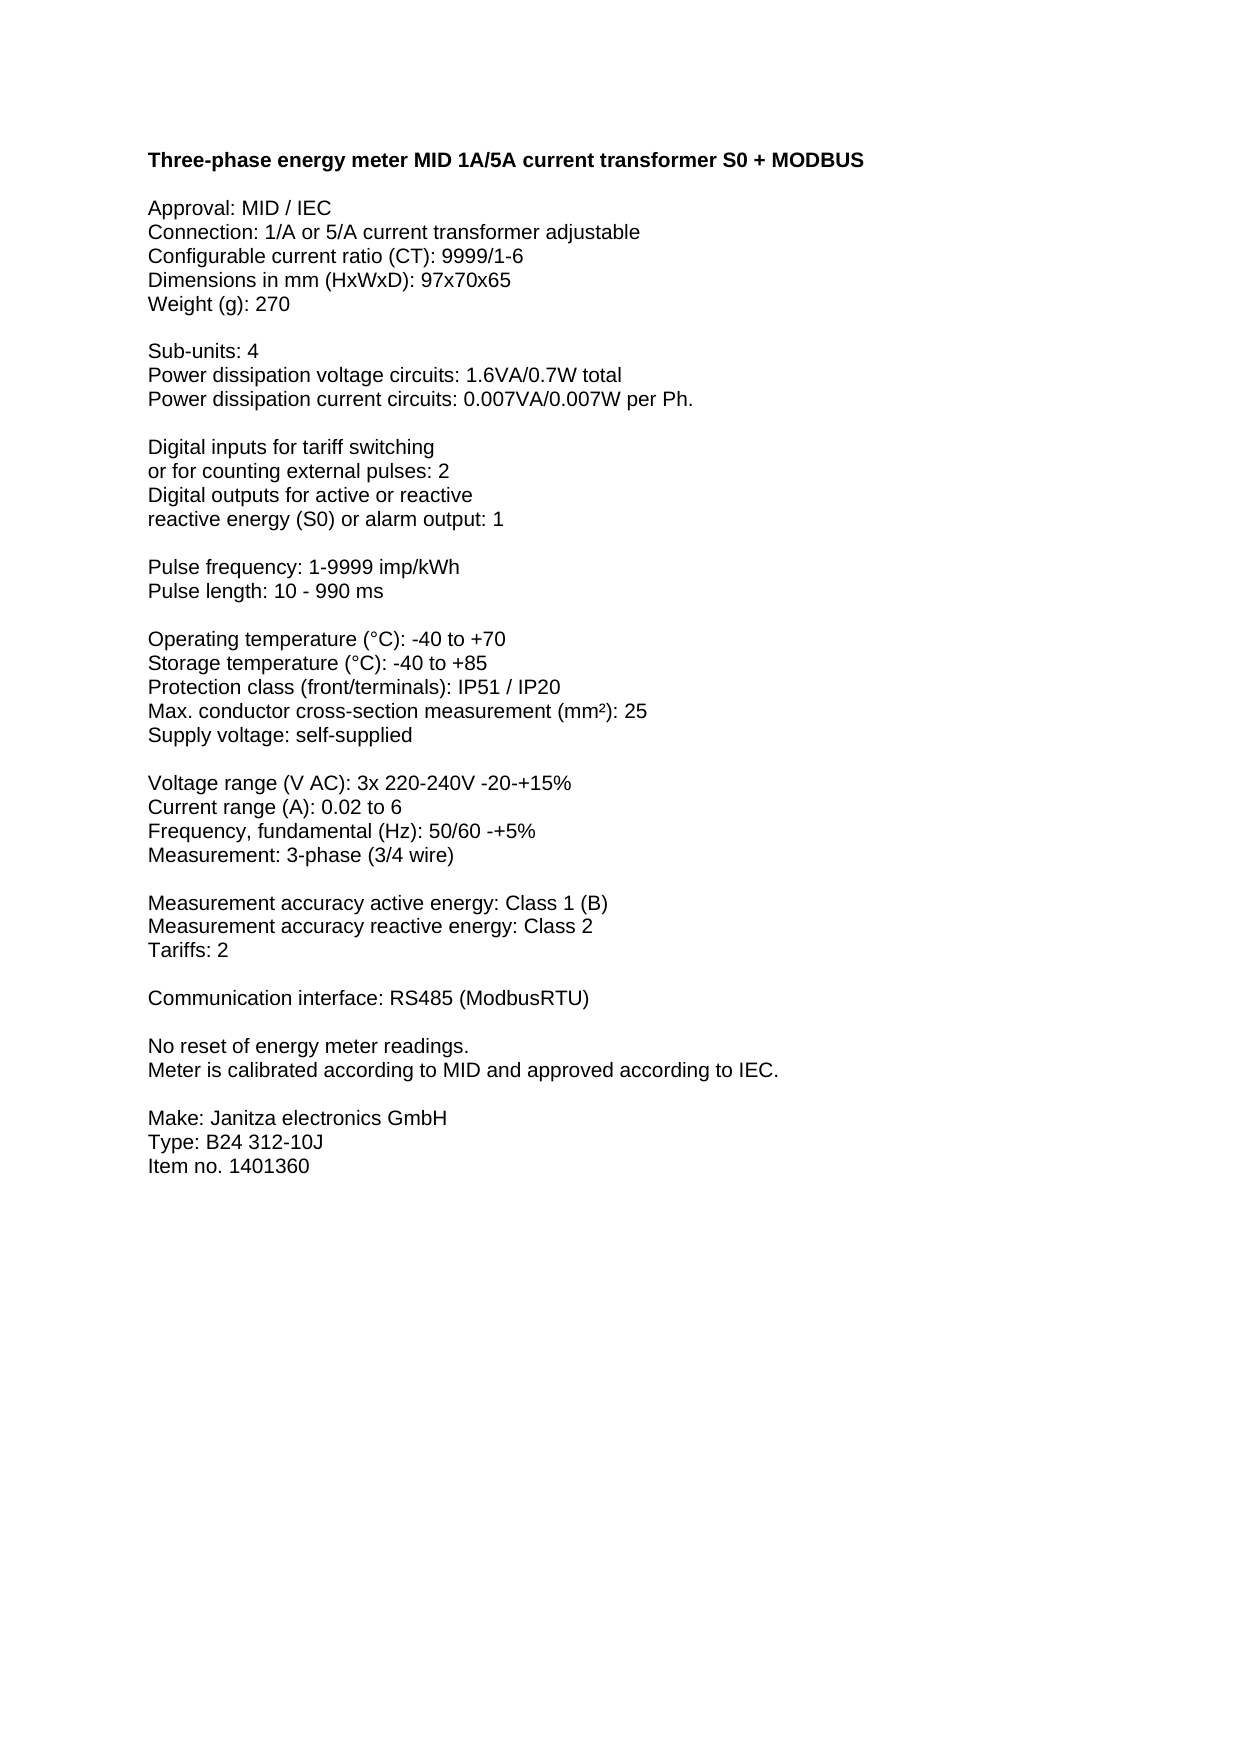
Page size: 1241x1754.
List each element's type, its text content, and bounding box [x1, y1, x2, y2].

text reactive energy (S0) or alarm output: 1 [148, 507, 1093, 531]
text Digital inputs for tariff switching [148, 435, 1093, 459]
text Measurement accuracy reactive energy: Class 2 [148, 914, 1093, 938]
text Frequency, fundamental (Hz): 50/60 -+5% [148, 818, 1093, 842]
text Measurement accuracy active energy: Class 1 (B) [148, 890, 1093, 914]
text Digital outputs for active or reactive [148, 483, 1093, 507]
text Make: Janitza electronics GmbH [148, 1106, 1093, 1130]
text No reset of energy meter readings. [148, 1034, 1093, 1058]
text Meter is calibrated according to MID and approved according to IEC. [148, 1058, 1093, 1082]
text Three-phase energy meter MID 1A/5A current transformer S0 + MODBUS [148, 148, 1093, 172]
text Protection class (front/terminals): IP51 / IP20 [148, 675, 1093, 699]
text Pulse frequency: 1-9999 imp/kWh [148, 555, 1093, 579]
text Weight (g): 270 [148, 291, 1093, 315]
text Current range (A): 0.02 to 6 [148, 794, 1093, 818]
text Power dissipation voltage circuits: 1.6VA/0.7W total [148, 363, 1093, 387]
text Communication interface: RS485 (ModbusRTU) [148, 986, 1093, 1010]
text Approval: MID / IEC [148, 196, 1093, 219]
text Connection: 1/A or 5/A current transformer adjustable [148, 219, 1093, 243]
text Type: B24 312-10J [148, 1130, 1093, 1154]
text Configurable current ratio (CT): 9999/1-6 [148, 243, 1093, 267]
text Max. conductor cross-section measurement (mm²): 25 [148, 699, 1093, 723]
text Sub-units: 4 [148, 339, 1093, 363]
text Voltage range (V AC): 3x 220-240V -20-+15% [148, 771, 1093, 794]
text Supply voltage: self-supplied [148, 723, 1093, 747]
text Item no. 1401360 [148, 1154, 1093, 1178]
text Dimensions in mm (HxWxD): 97x70x65 [148, 267, 1093, 291]
text Power dissipation current circuits: 0.007VA/0.007W per Ph. [148, 387, 1093, 411]
text Measurement: 3-phase (3/4 wire) [148, 842, 1093, 866]
text Operating temperature (°C): -40 to +70 [148, 627, 1093, 651]
text or for counting external pulses: 2 [148, 459, 1093, 483]
text Storage temperature (°C): -40 to +85 [148, 651, 1093, 675]
text Tariffs: 2 [148, 938, 1093, 962]
text Pulse length: 10 - 990 ms [148, 579, 1093, 603]
